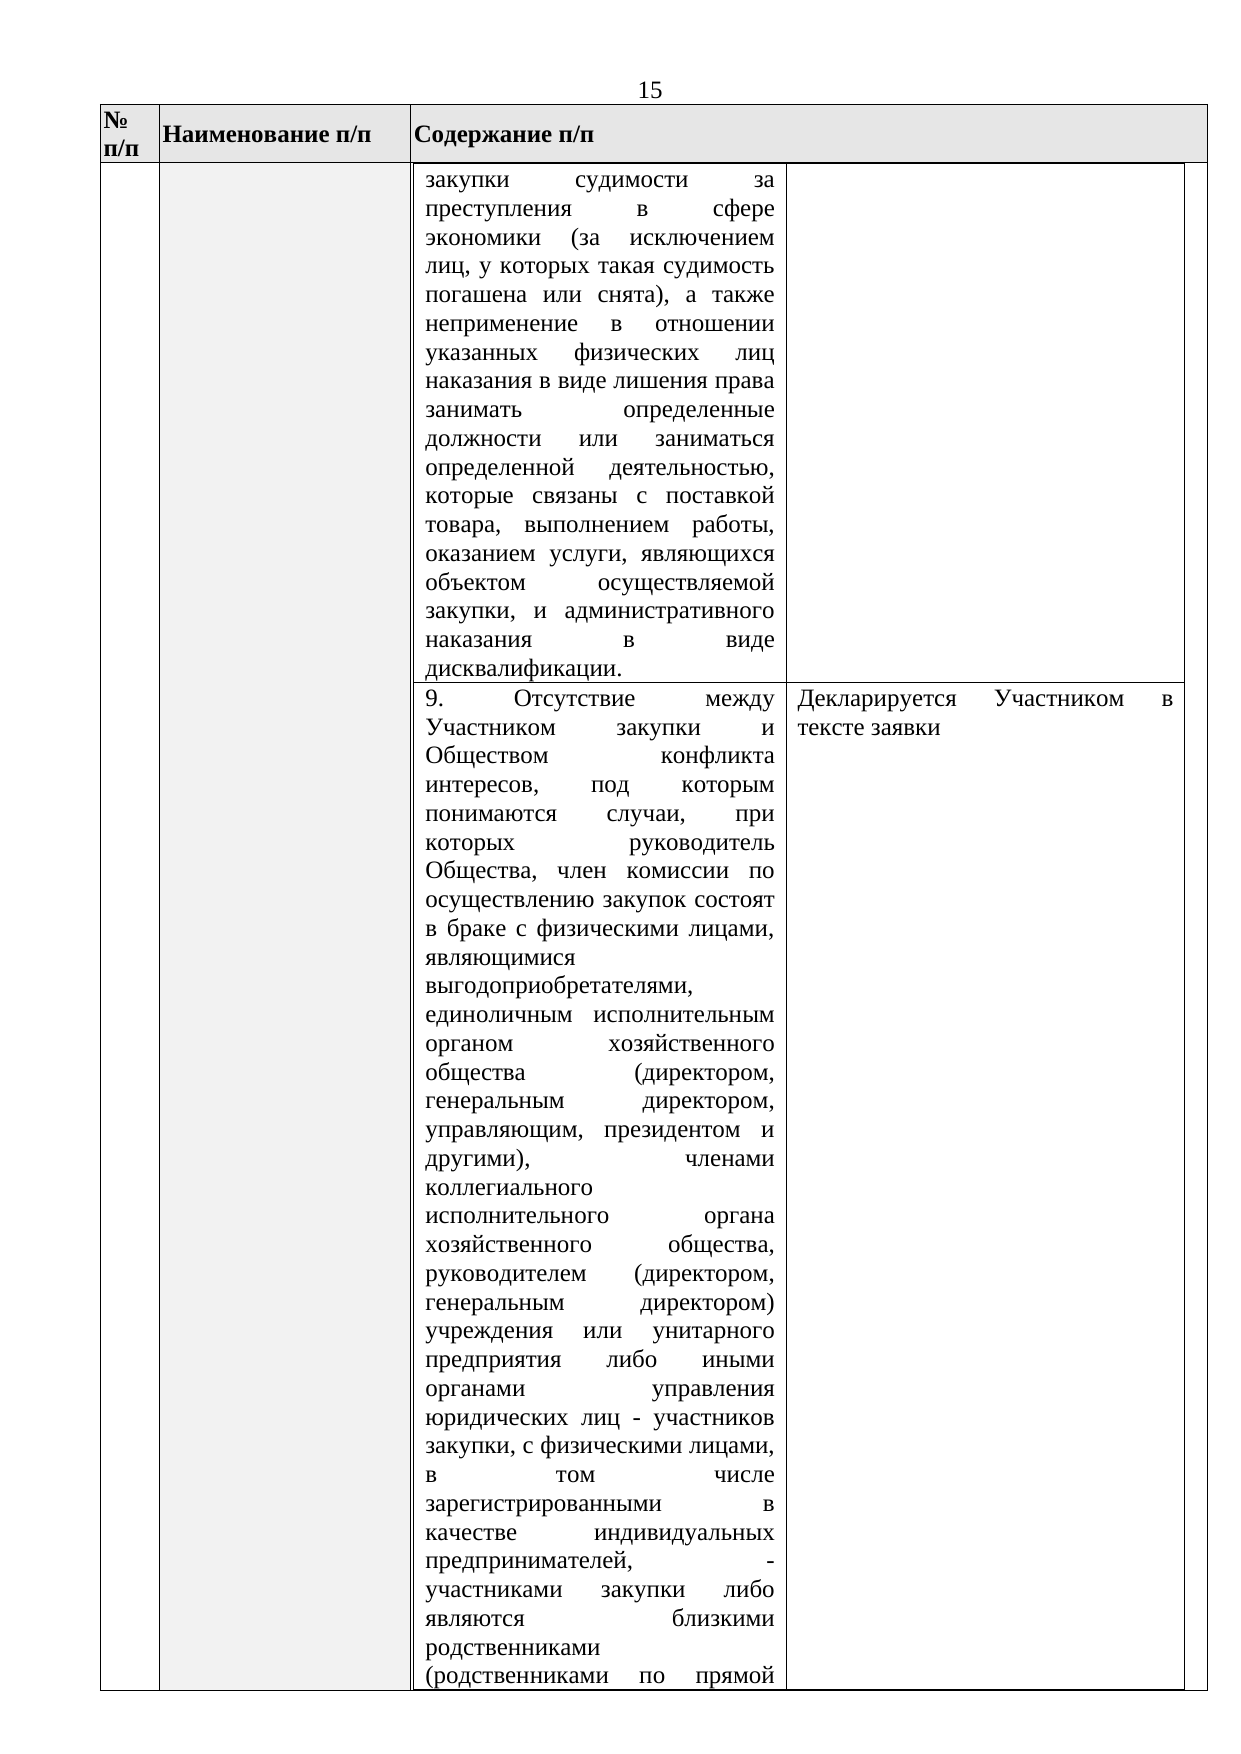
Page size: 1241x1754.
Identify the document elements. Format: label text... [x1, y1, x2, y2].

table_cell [787, 164, 1184, 682]
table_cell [160, 163, 410, 1690]
table_header № п/п [101, 105, 159, 162]
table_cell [414, 164, 786, 682]
table_header Наименование п/п [160, 105, 410, 162]
table_cell [101, 163, 159, 1690]
table_header Содержание п/п [411, 105, 1207, 162]
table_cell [1185, 163, 1207, 1690]
